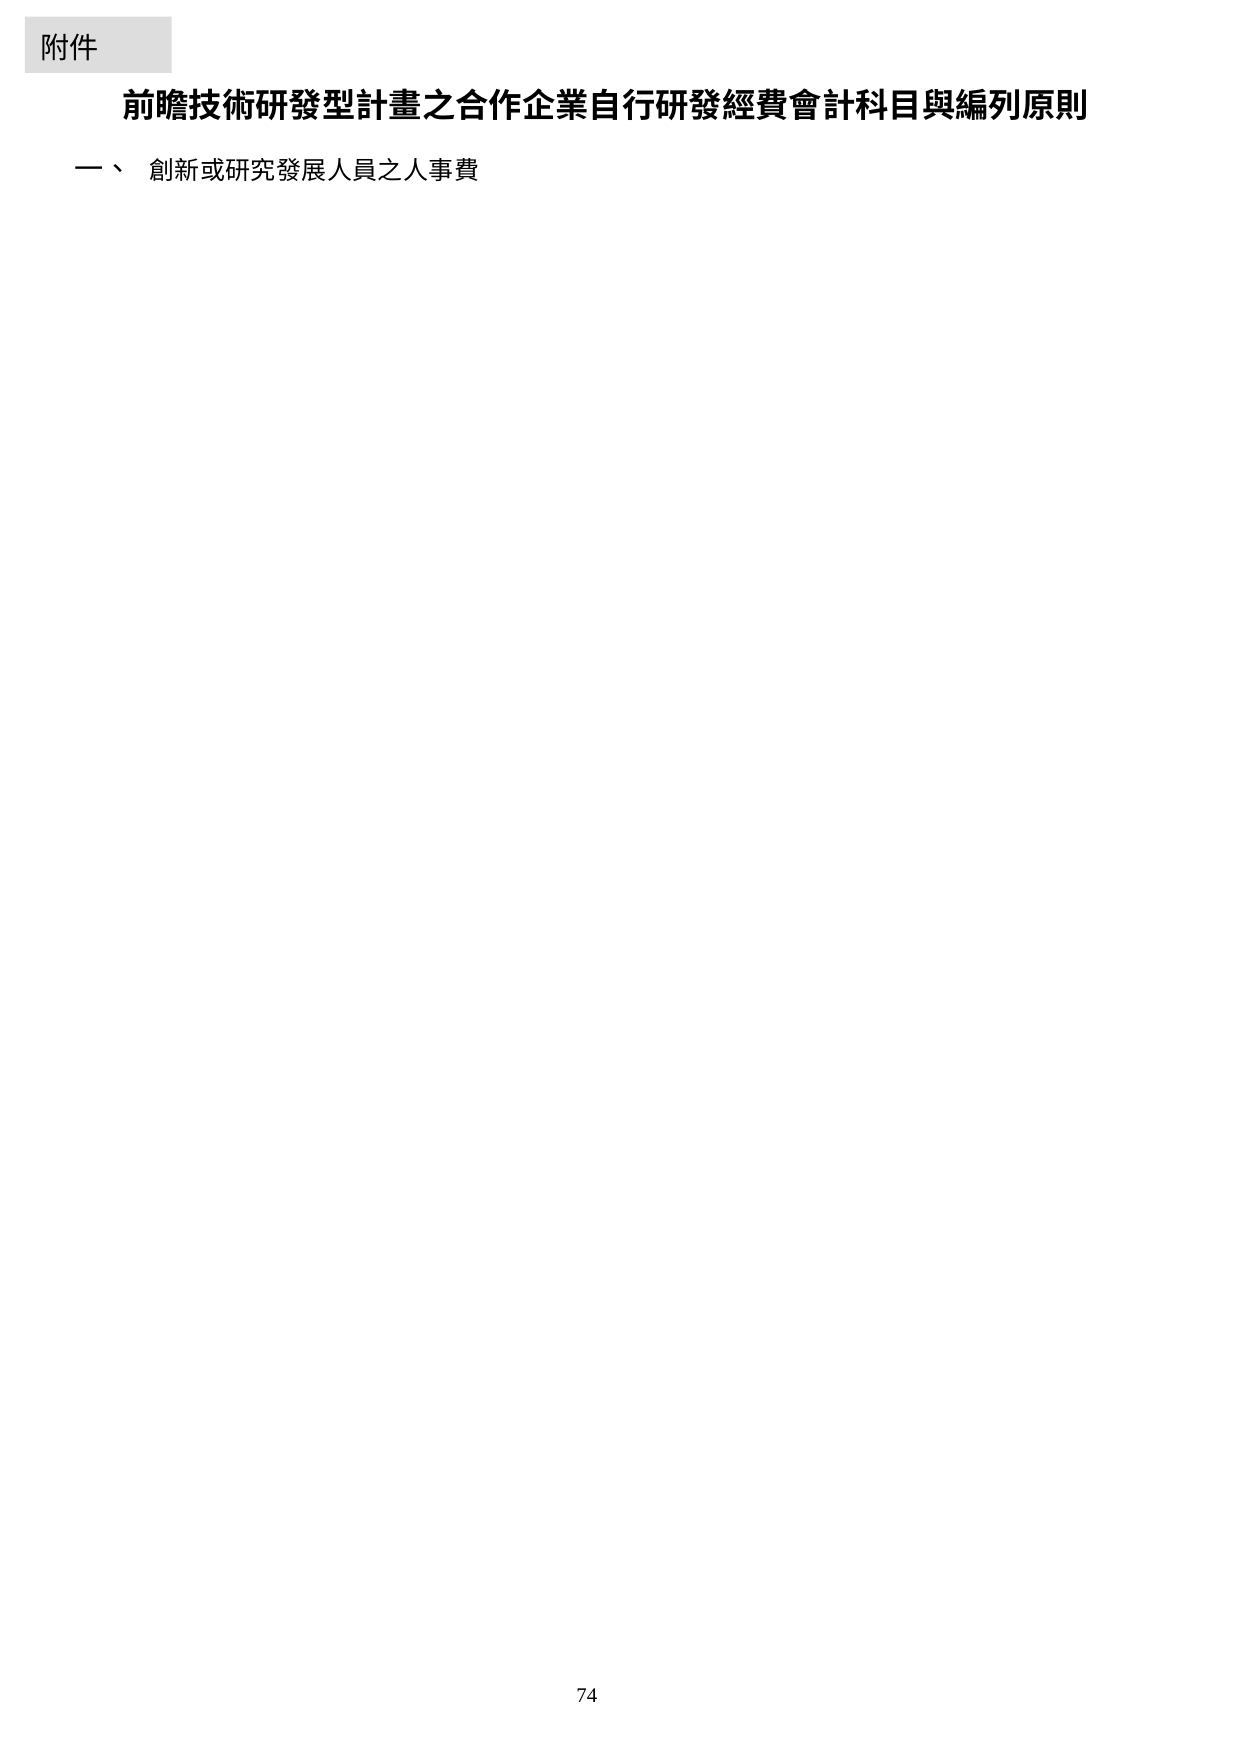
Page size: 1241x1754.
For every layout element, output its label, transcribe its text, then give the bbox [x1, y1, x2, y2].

list 創新或研究發展人員之人事費 [74, 145, 1137, 188]
text 前瞻技術研發型計畫之合作企業自行研發經費會計科目與編列原則 [74, 79, 1137, 145]
